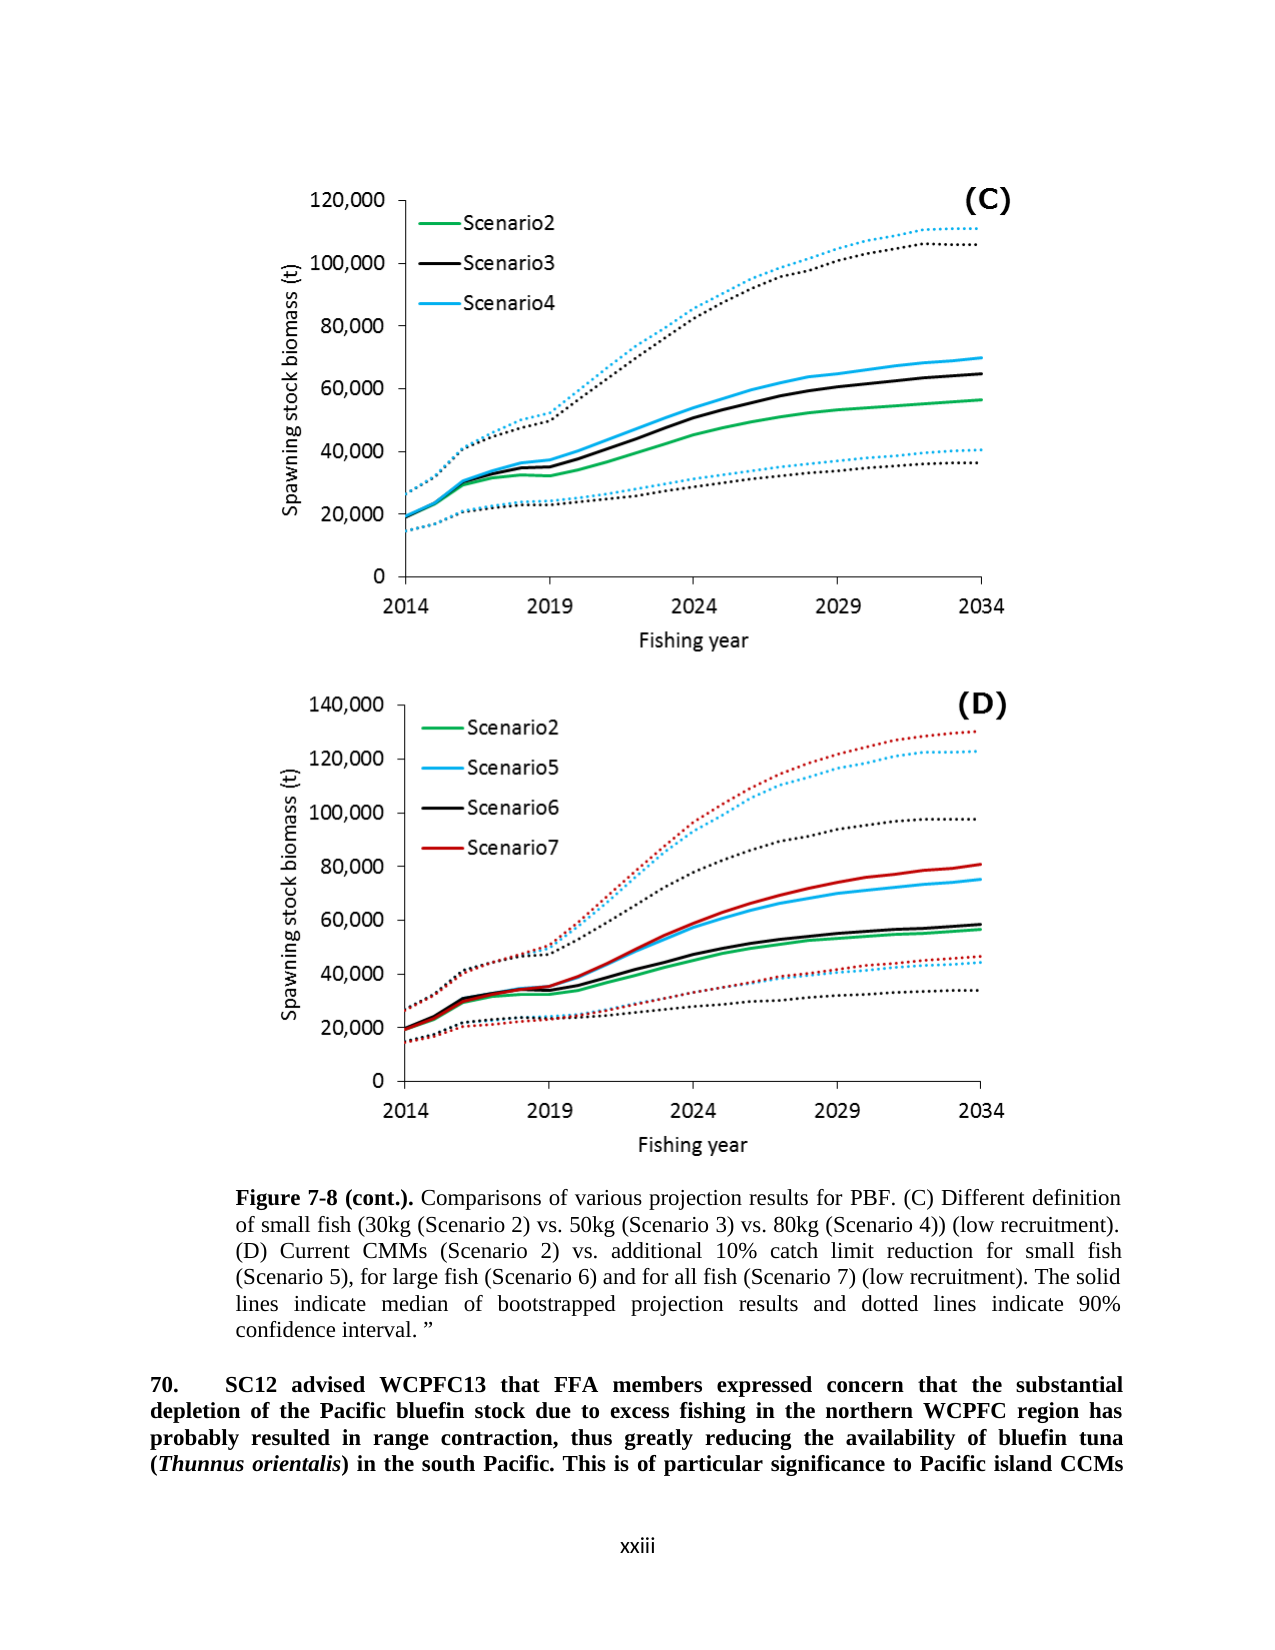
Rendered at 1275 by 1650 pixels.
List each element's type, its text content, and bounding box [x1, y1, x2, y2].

picture [248, 176, 1028, 1185]
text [150, 1371, 1125, 1477]
text Figure 7-8 (cont.). Comparisons of various projection results for PBF. (C) Different definition of small fish (30kg (Scenario 2) vs. 50kg (Scenario 3) vs. 80kg (Scenario 4)) (low recruitment). (D) Current CMMs (Scenario 2) vs. additional 10% catch limit reduction for small fish (Scenario 5), for large fish (Scenario 6) and for all fish (Scenario 7) (low recruitment). The solid lines indicate median of bootstrapped projection results and dotted lines indicate 90% confidence interval. ” [235, 1184, 1122, 1342]
